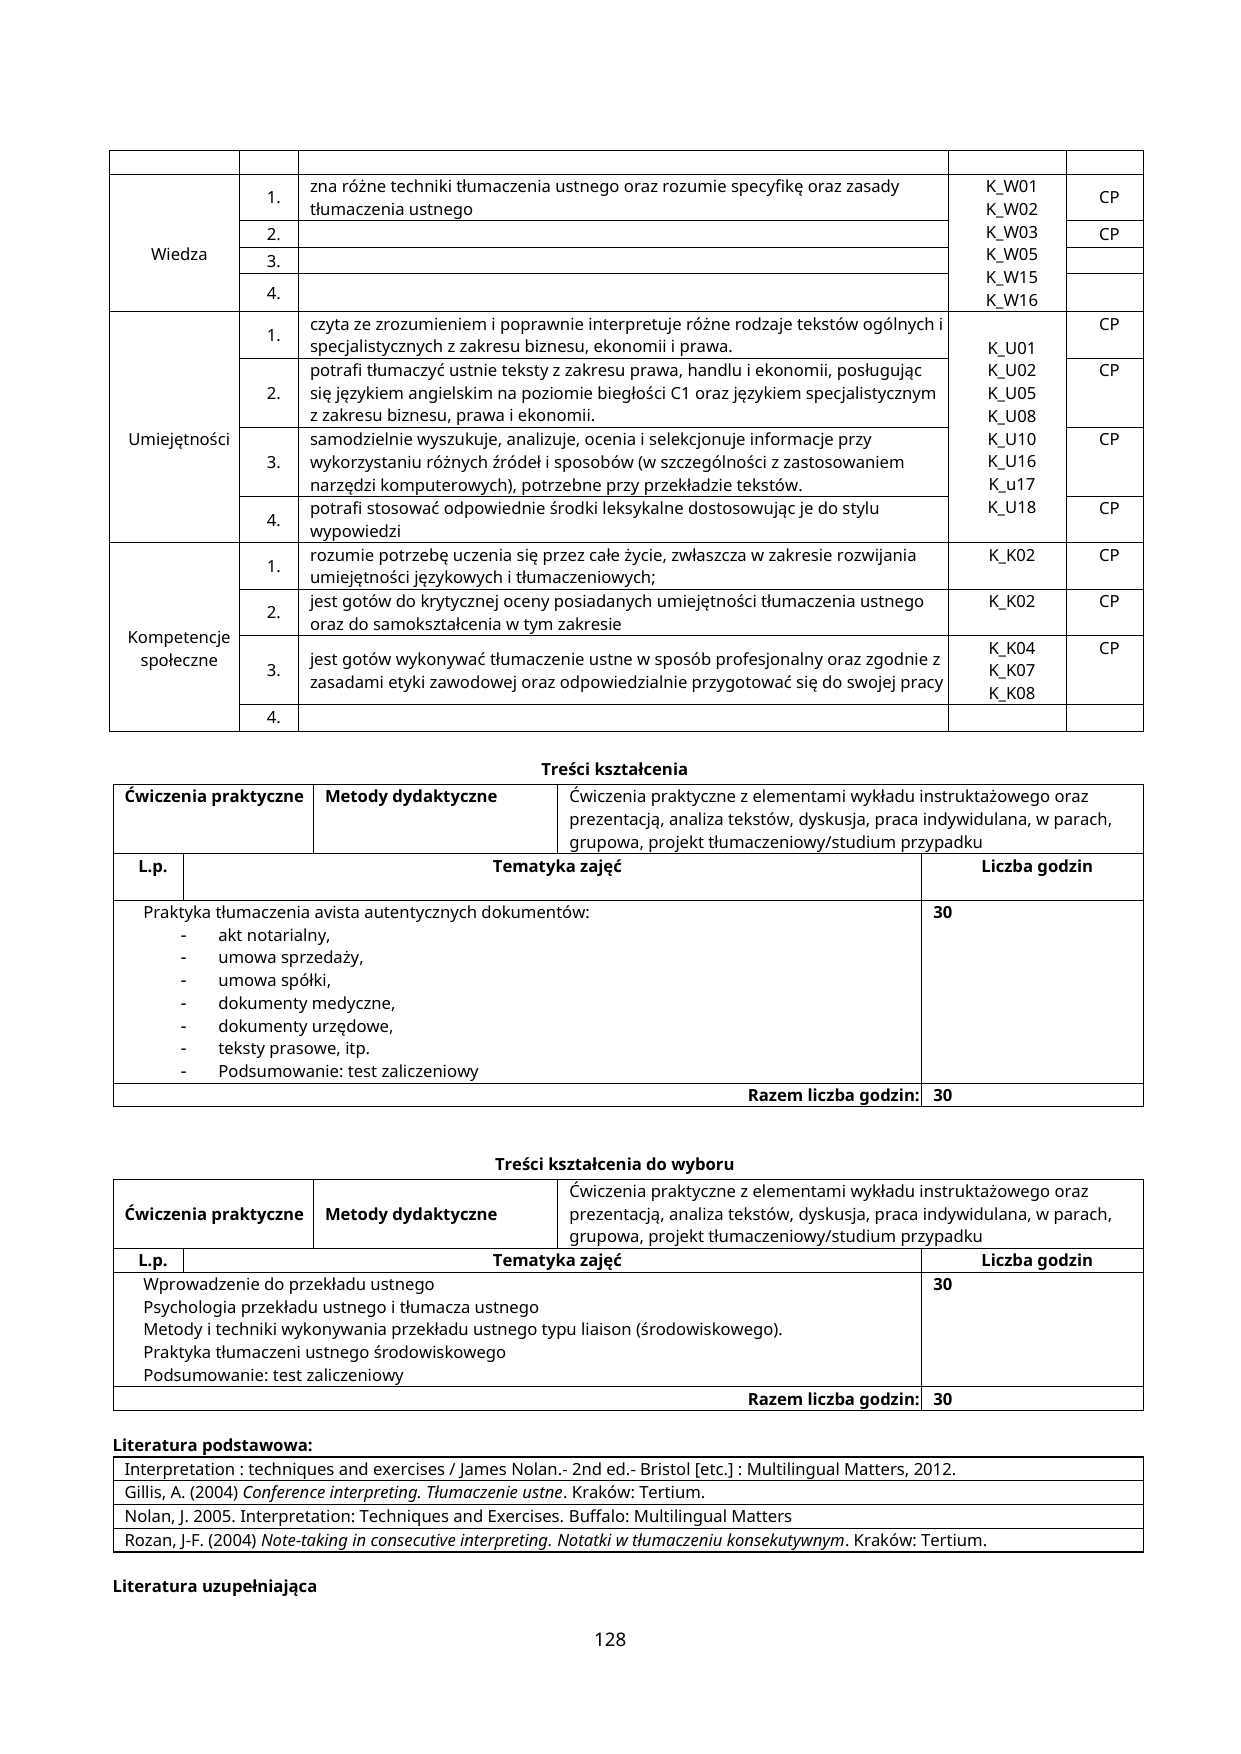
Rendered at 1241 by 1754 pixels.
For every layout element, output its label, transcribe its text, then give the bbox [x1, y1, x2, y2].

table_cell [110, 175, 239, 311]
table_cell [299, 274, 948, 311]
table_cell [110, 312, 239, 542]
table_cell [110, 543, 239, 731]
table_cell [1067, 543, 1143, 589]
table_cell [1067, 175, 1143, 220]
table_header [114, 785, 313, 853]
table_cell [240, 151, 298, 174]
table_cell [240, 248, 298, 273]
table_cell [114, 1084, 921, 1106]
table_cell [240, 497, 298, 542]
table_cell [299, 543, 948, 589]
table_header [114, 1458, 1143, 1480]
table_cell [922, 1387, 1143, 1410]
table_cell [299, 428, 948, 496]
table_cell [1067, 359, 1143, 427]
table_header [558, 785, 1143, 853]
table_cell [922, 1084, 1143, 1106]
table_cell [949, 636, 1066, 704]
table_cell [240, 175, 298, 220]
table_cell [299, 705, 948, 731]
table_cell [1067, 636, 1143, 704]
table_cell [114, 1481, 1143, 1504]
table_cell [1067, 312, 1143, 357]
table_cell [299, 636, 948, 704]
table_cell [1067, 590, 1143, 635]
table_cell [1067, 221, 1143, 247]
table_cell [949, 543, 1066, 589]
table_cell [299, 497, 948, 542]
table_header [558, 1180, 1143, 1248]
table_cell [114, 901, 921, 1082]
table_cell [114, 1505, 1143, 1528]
text Treści kształcenia [112, 758, 1117, 781]
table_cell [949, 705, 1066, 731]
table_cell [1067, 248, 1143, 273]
text Treści kształcenia do wyboru [112, 1153, 1117, 1175]
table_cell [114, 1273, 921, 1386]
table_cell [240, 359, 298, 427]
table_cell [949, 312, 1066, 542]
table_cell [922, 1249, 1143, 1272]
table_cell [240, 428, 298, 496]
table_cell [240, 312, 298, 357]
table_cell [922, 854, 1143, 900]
text Literatura uzupełniająca [112, 1575, 1117, 1598]
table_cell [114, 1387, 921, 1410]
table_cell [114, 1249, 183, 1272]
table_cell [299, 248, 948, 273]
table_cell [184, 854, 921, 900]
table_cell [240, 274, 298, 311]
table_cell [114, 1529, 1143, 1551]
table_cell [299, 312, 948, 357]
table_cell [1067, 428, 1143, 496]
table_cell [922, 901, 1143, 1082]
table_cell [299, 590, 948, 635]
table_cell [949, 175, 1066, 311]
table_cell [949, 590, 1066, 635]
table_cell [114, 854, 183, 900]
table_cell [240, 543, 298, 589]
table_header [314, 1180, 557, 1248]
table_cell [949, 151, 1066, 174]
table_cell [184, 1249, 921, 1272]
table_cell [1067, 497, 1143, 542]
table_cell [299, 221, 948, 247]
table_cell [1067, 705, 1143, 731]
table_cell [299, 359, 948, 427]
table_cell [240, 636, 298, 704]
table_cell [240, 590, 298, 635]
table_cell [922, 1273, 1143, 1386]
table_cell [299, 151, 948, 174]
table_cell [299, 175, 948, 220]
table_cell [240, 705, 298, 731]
text Literatura podstawowa: [112, 1434, 1107, 1456]
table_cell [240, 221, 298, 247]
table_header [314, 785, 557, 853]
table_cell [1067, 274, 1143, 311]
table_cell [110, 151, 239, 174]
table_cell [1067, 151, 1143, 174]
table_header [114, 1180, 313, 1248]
